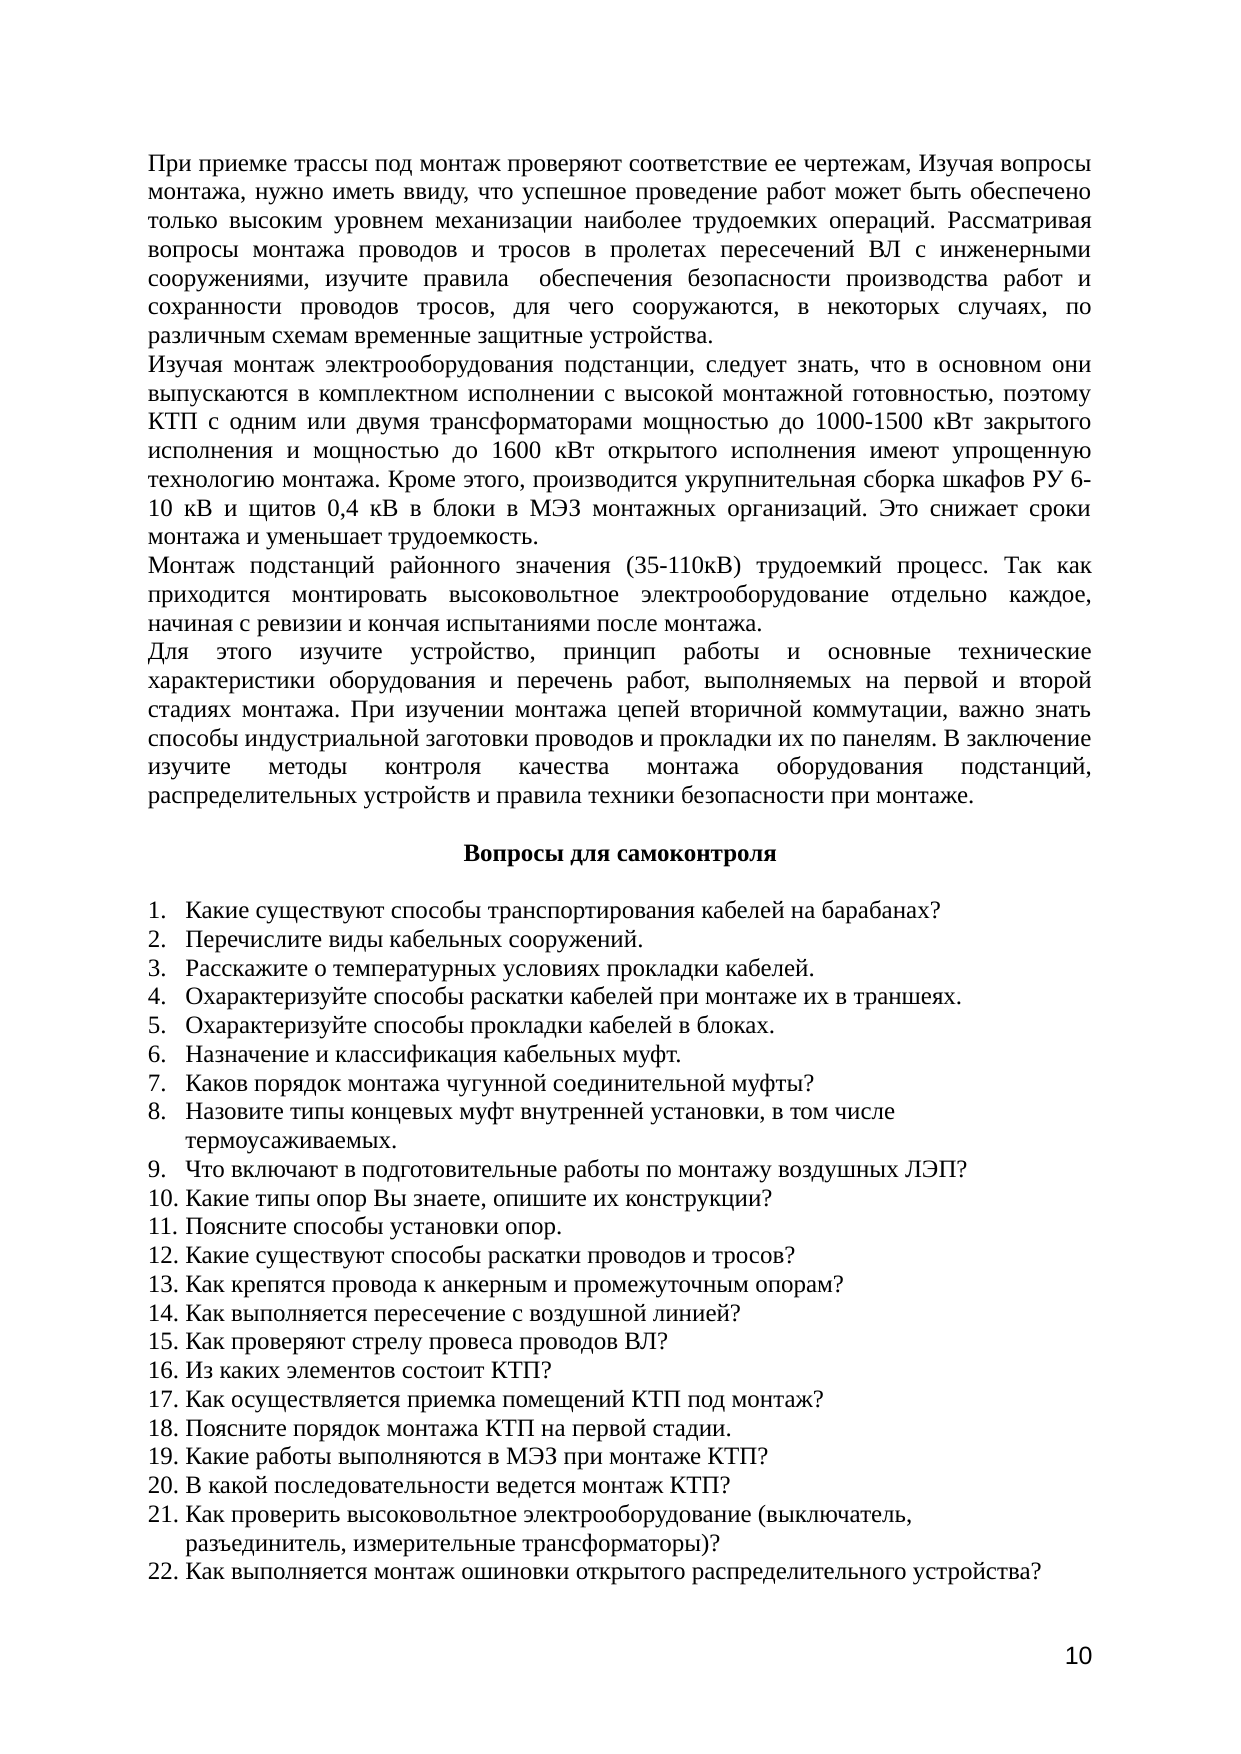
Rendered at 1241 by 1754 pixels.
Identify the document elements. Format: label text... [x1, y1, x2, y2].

text При приемке трассы под монтаж проверяют соответствие ее чертежам, Изучая вопросы монтажа, нужно иметь ввиду, что успешное проведение работ может быть обеспечено только высоким уровнем механизации наиболее трудоемких операций. Рассматривая вопросы монтажа проводов и тросов в пролетах пересечений ВЛ с инженерными сооружениями, изучите правила обеспечения безопасности производства работ и сохранности проводов тросов, для чего сооружаются, в некоторых случаях, по различным схемам временные защитные устройства. [148, 148, 1092, 349]
list Как проверить высоковольтное электрооборудование (выключатель, [148, 1499, 1092, 1528]
text Для этого изучите устройство, принцип работы и основные технические характеристики оборудования и перечень работ, выполняемых на первой и второй стадиях монтажа. При изучении монтажа цепей вторичной коммутации, важно знать способы индустриальной заготовки проводов и прокладки их по панелям. В заключение изучите методы контроля качества монтажа оборудования подстанций, распределительных устройств и правила техники безопасности при монтаже. [148, 636, 1092, 809]
list Какие типы опор Вы знаете, опишите их конструкции? [148, 1183, 1092, 1211]
list Поясните способы установки опор. [148, 1211, 1092, 1240]
list Как осуществляется приемка помещений КТП под монтаж? [148, 1384, 1092, 1413]
text разъединитель, измерительные трансформаторы)? [148, 1528, 1092, 1556]
list Как проверяют стрелу провеса проводов ВЛ? [148, 1326, 1092, 1355]
list Охарактеризуйте способы раскатки кабелей при монтаже их в траншеях. [148, 981, 1092, 1010]
list Как выполняется пересечение с воздушной линией? [148, 1298, 1092, 1326]
list Назначение и классификация кабельных муфт. [148, 1039, 1092, 1068]
list Какие работы выполняются в МЭЗ при монтаже КТП? [148, 1441, 1092, 1470]
list Перечислите виды кабельных сооружений. [148, 924, 1092, 953]
subtitle Вопросы для самоконтроля [148, 838, 1092, 866]
text Изучая монтаж электрооборудования подстанции, следует знать, что в основном они выпускаются в комплектном исполнении с высокой монтажной готовностью, поэтому КТП с одним или двумя трансформаторами мощностью до 1000-1500 кВт закрытого исполнения и мощностью до 1600 кВт открытого исполнения имеют упрощенную технологию монтажа. Кроме этого, производится укрупнительная сборка шкафов РУ 6-10 кВ и щитов 0,4 кВ в блоки в МЭЗ монтажных организаций. Это снижает сроки монтажа и уменьшает трудоемкость. [148, 349, 1092, 550]
list Какие существуют способы транспортирования кабелей на барабанах? [148, 895, 1092, 924]
list Расскажите о температурных условиях прокладки кабелей. [148, 953, 1092, 981]
list Каков порядок монтажа чугунной соединительной муфты? [148, 1068, 1092, 1096]
list Что включают в подготовительные работы по монтажу воздушных ЛЭП? [148, 1154, 1092, 1183]
list Из каких элементов состоит КТП? [148, 1355, 1092, 1384]
text Монтаж подстанций районного значения (35-110кВ) трудоемкий процесс. Так как приходится монтировать высоковольтное электрооборудование отдельно каждое, начиная с ревизии и кончая испытаниями после монтажа. [148, 550, 1092, 636]
list Назовите типы концевых муфт внутренней установки, в том числе [148, 1096, 1092, 1125]
list В какой последовательности ведется монтаж КТП? [148, 1470, 1092, 1499]
text термоусаживаемых. [148, 1125, 1092, 1154]
list Охарактеризуйте способы прокладки кабелей в блоках. [148, 1010, 1092, 1039]
list Поясните порядок монтажа КТП на первой стадии. [148, 1413, 1092, 1441]
list Как крепятся провода к анкерным и промежуточным опорам? [148, 1269, 1092, 1298]
list Какие существуют способы раскатки проводов и тросов? [148, 1240, 1092, 1269]
list Как выполняется монтаж ошиновки открытого распределительного устройства? [148, 1556, 1092, 1585]
